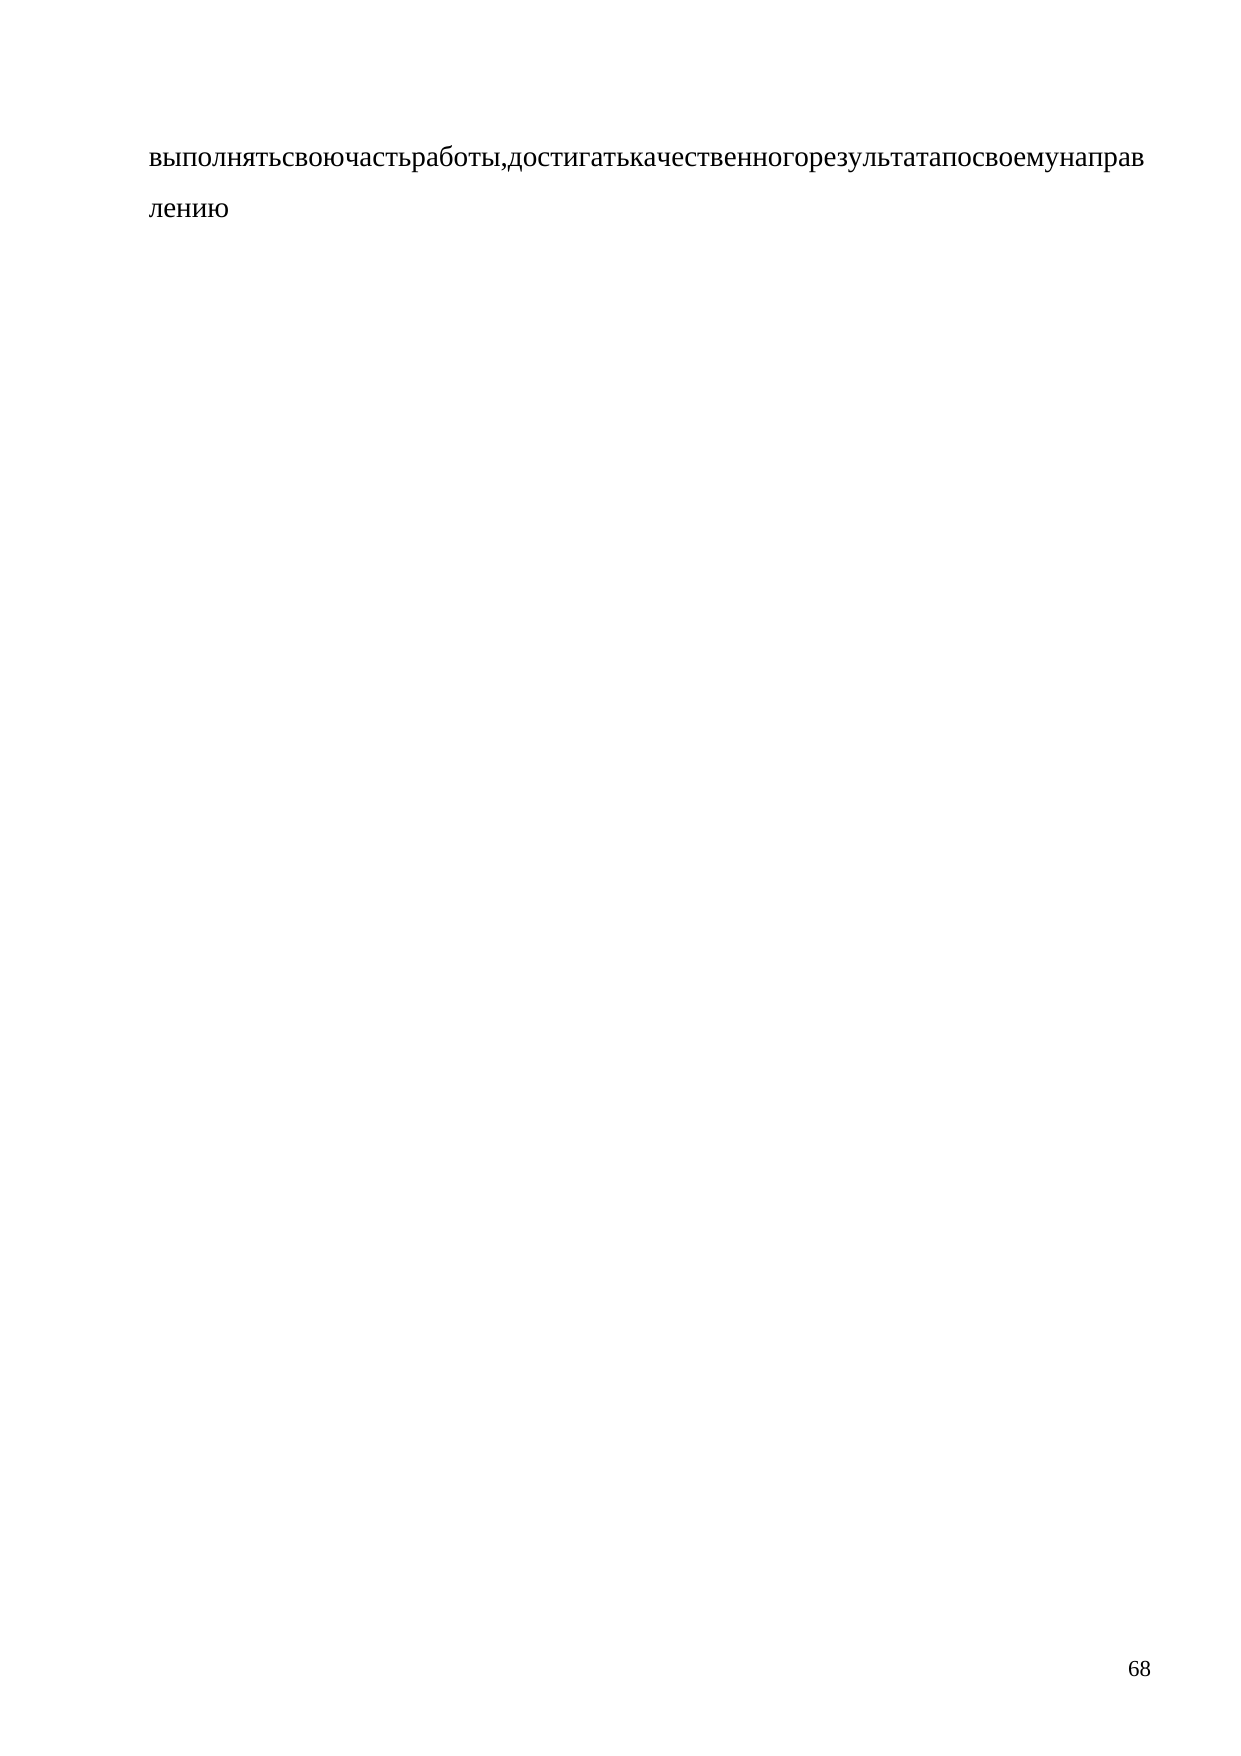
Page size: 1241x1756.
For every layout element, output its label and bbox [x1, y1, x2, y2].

text [148, 139, 1152, 223]
